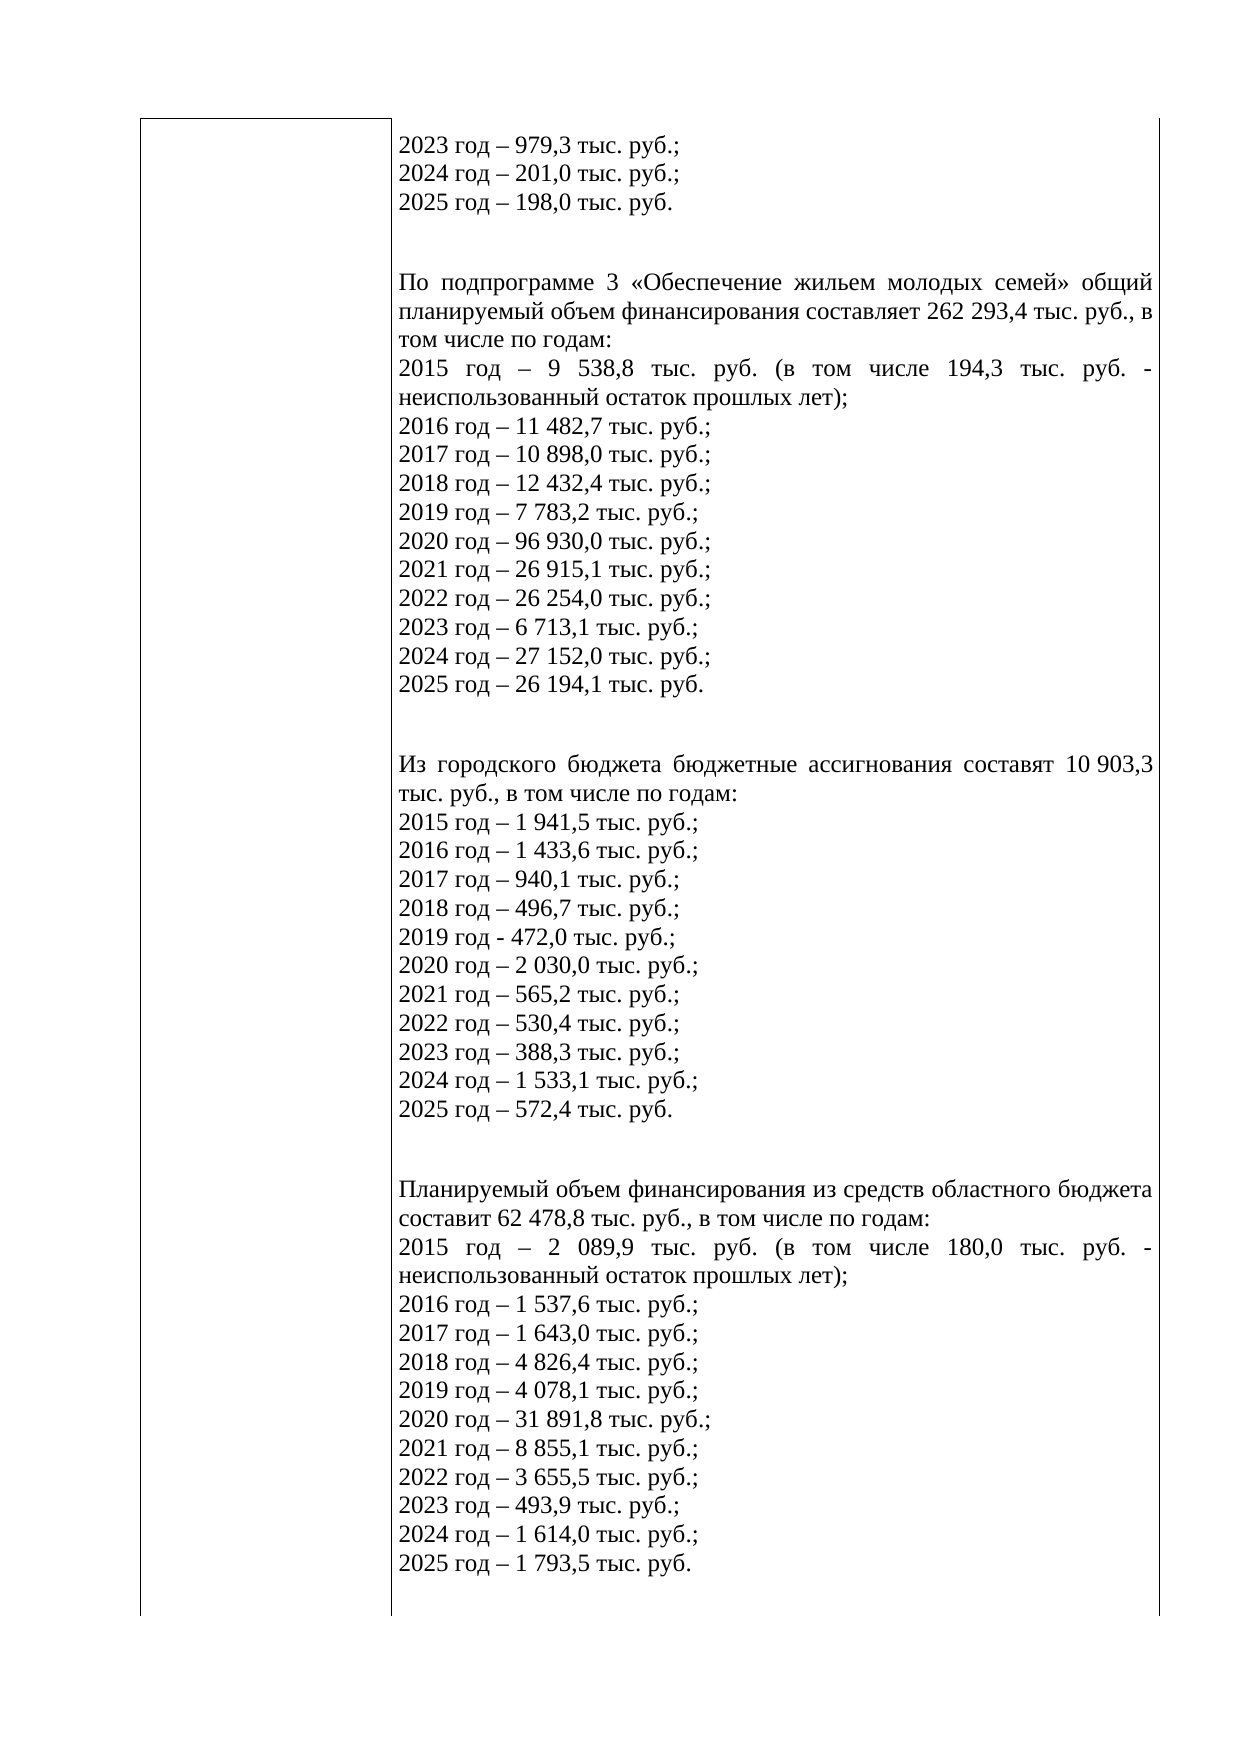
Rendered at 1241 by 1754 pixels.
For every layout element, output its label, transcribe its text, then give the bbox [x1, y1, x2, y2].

table_cell По подпрограмме 3 «Обеспечение жильем молодых семей» общий планируемый объем финансирования составляет 262 293,4 тыс. руб., в том числе по годам: 2015 год – 9 538,8 тыс. руб. (в том числе 194,3 тыс. руб. - неиспользованный остаток прошлых лет); 2016 год – 11 482,7 тыс. руб.; 2017 год – 10 898,0 тыс. руб.; 2018 год – 12 432,4 тыс. руб.; 2019 год – 7 783,2 тыс. руб.; 2020 год – 96 930,0 тыс. руб.; 2021 год – 26 915,1 тыс. руб.; 2022 год – 26 254,0 тыс. руб.; 2023 год – 6 713,1 тыс. руб.; 2024 год – 27 152,0 тыс. руб.; 2025 год – 26 194,1 тыс. руб. [392, 255, 1159, 738]
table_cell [392, 118, 1159, 255]
table_cell Планируемый объем финансирования из средств областного бюджета составит 62 478,8 тыс. руб., в том числе по годам: 2015 год – 2 089,9 тыс. руб. (в том числе 180,0 тыс. руб. - неиспользованный остаток прошлых лет); 2016 год – 1 537,6 тыс. руб.; 2017 год – 1 643,0 тыс. руб.; 2018 год – 4 826,4 тыс. руб.; 2019 год – 4 078,1 тыс. руб.; 2020 год – 31 891,8 тыс. руб.; 2021 год – 8 855,1 тыс. руб.; 2022 год – 3 655,5 тыс. руб.; 2023 год – 493,9 тыс. руб.; 2024 год – 1 614,0 тыс. руб.; 2025 год – 1 793,5 тыс. руб. [392, 1163, 1159, 1616]
table_cell Из городского бюджета бюджетные ассигнования составят 10 903,3 тыс. руб., в том числе по годам: 2015 год – 1 941,5 тыс. руб.; 2016 год – 1 433,6 тыс. руб.; 2017 год – 940,1 тыс. руб.; 2018 год – 496,7 тыс. руб.; 2019 год - 472,0 тыс. руб.; 2020 год – 2 030,0 тыс. руб.; 2021 год – 565,2 тыс. руб.; 2022 год – 530,4 тыс. руб.; 2023 год – 388,3 тыс. руб.; 2024 год – 1 533,1 тыс. руб.; 2025 год – 572,4 тыс. руб. [392, 738, 1159, 1162]
